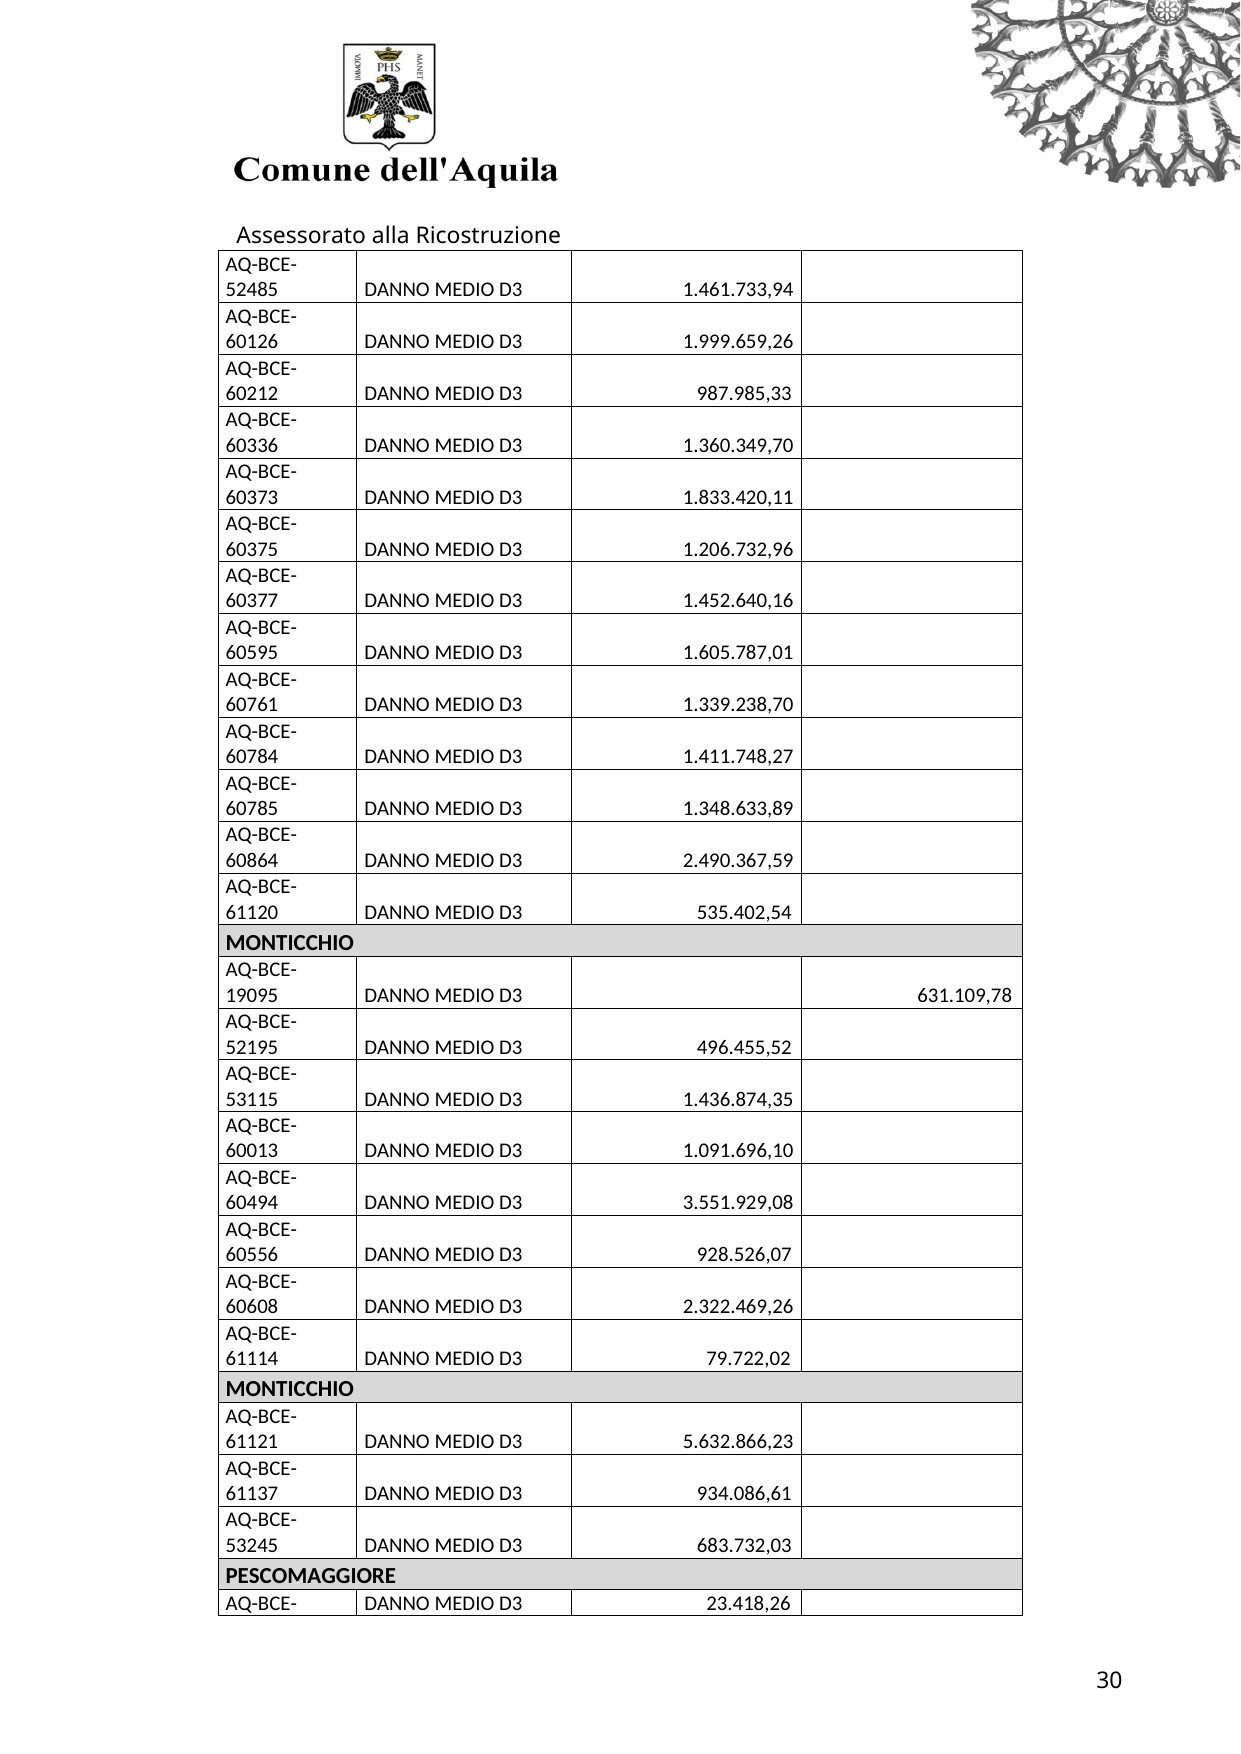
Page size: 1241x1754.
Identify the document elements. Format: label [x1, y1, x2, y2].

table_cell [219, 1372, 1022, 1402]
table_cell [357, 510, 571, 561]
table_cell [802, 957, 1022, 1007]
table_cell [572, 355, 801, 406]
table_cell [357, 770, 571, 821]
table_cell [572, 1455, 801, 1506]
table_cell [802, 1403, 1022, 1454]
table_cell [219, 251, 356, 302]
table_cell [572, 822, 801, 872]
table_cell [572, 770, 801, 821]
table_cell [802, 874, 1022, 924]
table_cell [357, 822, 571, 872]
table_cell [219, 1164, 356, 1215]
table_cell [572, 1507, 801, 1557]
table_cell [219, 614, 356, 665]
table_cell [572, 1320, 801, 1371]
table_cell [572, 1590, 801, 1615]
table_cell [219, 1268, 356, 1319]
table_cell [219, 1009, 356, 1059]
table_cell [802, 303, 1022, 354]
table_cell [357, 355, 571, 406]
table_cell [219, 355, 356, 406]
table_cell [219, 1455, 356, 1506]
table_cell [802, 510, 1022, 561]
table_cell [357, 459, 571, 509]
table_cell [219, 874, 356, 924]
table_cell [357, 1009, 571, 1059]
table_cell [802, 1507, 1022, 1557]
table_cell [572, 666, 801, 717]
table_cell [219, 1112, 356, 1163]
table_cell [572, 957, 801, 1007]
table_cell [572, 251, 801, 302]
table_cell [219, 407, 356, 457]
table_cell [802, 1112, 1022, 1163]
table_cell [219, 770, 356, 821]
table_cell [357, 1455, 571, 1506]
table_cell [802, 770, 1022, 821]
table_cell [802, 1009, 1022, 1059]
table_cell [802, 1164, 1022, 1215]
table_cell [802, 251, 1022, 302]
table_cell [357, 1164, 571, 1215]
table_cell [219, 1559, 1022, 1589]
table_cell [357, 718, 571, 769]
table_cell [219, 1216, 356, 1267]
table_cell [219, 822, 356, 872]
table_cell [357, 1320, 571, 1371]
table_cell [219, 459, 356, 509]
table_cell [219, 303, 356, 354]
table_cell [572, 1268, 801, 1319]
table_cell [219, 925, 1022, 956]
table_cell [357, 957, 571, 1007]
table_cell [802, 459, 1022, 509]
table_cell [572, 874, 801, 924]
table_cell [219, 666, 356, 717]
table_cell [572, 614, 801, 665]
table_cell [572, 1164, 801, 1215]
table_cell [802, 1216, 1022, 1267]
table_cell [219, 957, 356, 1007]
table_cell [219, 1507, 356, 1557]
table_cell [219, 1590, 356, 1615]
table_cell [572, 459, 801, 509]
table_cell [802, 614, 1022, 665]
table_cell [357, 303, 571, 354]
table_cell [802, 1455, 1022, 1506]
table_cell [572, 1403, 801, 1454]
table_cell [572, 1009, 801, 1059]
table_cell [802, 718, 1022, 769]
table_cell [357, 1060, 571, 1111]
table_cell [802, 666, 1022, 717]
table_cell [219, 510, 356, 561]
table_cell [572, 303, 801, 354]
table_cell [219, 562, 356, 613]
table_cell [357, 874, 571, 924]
picture [121, 0, 1241, 189]
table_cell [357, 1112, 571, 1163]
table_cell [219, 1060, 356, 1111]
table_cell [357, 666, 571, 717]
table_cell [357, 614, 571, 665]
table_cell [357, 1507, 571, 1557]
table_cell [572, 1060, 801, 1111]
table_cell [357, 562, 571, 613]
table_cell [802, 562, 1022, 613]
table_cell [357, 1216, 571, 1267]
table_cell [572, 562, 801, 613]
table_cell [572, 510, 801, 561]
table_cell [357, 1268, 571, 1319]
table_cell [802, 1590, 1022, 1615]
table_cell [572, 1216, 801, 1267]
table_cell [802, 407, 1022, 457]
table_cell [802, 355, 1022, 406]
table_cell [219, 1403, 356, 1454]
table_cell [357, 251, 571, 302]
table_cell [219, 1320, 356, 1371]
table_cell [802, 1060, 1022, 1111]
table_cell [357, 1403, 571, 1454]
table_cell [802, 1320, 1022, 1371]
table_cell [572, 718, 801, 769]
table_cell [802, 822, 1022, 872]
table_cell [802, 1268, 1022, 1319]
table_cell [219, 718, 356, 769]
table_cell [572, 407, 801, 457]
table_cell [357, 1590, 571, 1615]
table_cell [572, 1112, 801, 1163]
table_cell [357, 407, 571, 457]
